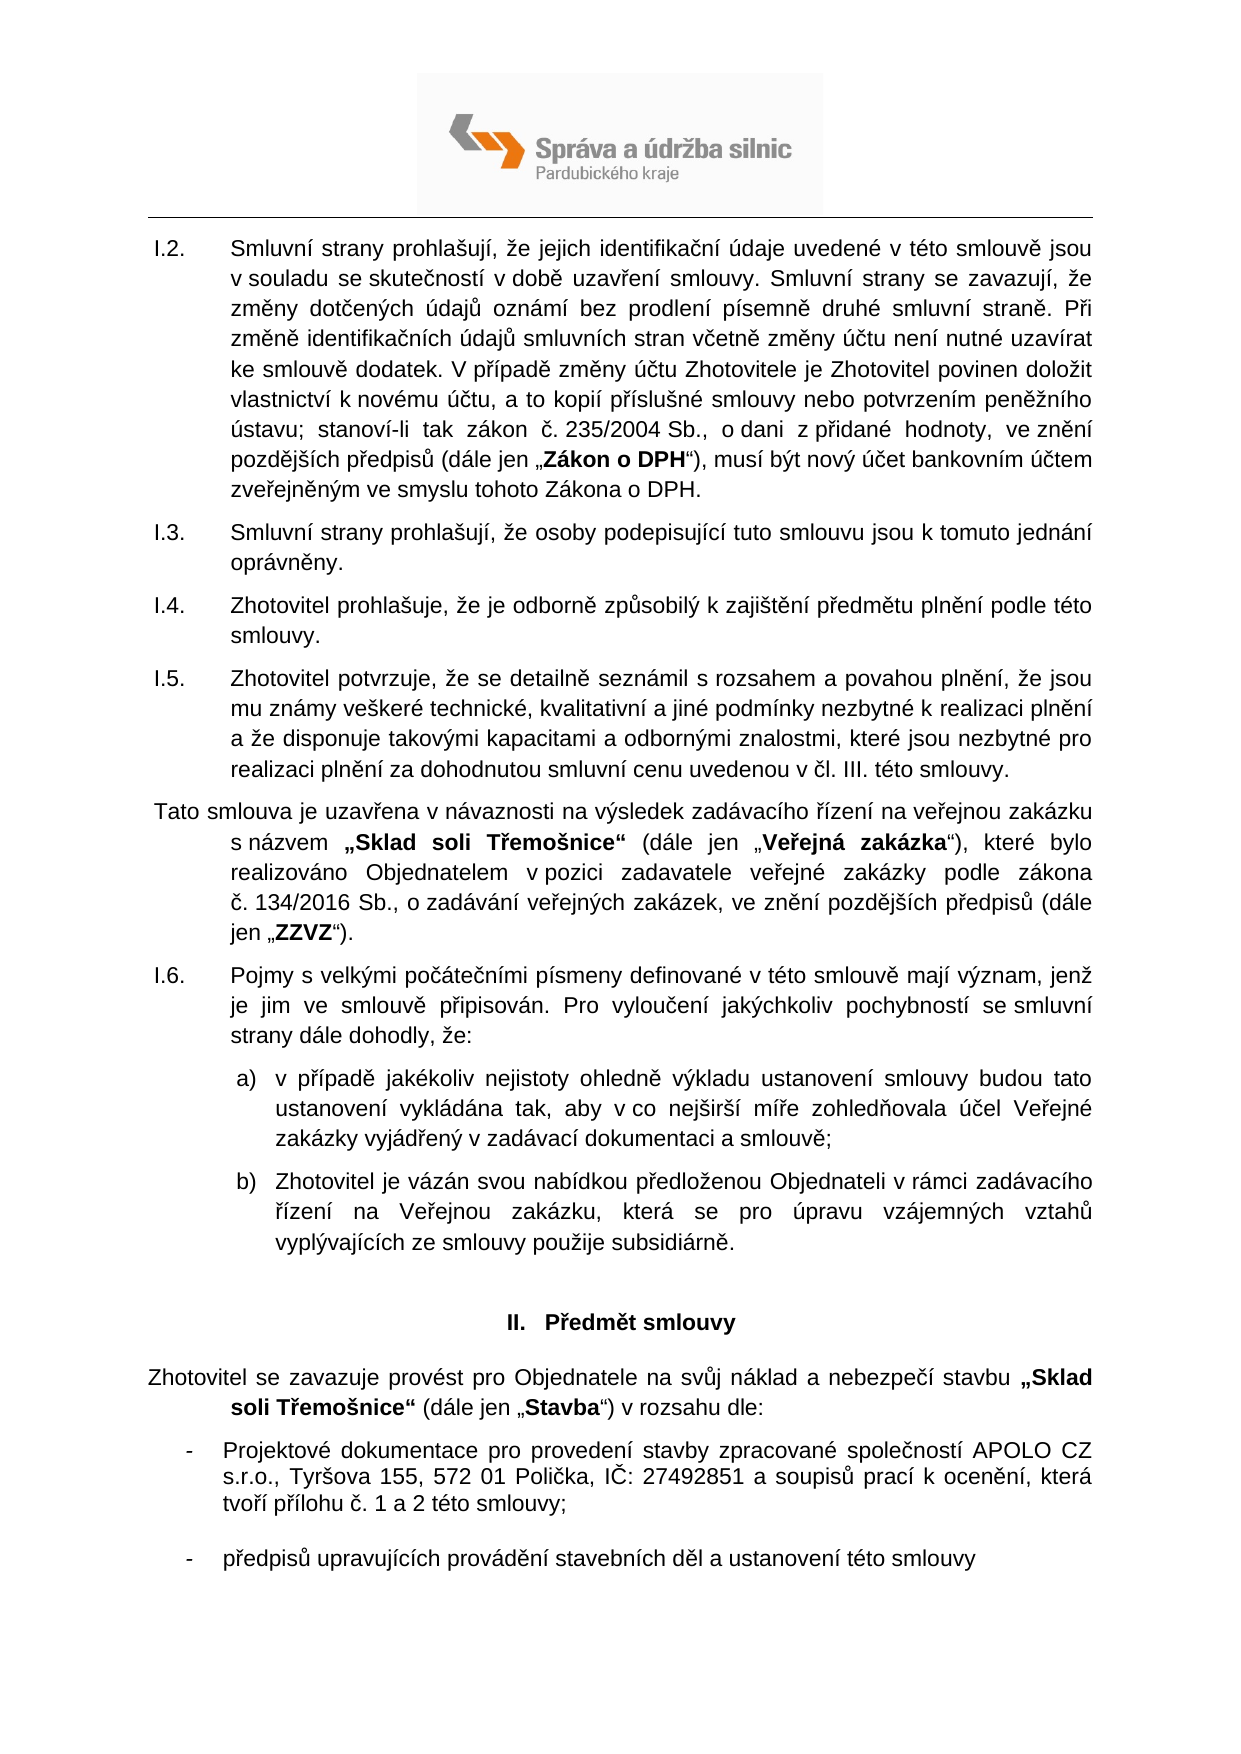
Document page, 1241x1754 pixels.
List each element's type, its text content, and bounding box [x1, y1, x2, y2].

text Tato smlouva je uzavřena v návaznosti na výsledek zadávacího řízení na veřejnou zakázku s názvem „Sklad soli Třemošnice“ (dále jen „Veřejná zakázka“), které bylo realizováno Objednatelem v pozici zadavatele veřejné zakázky podle zákona č. 134/2016 Sb., o zadávání veřejných zakázek, ve znění pozdějších předpisů (dále jen „ZZVZ“). [153, 798, 1093, 946]
list předpisů upravujících provádění stavebních děl a ustanovení této smlouvy [185, 1545, 1093, 1571]
list Pojmy s velkými počátečními písmeny definované v této smlouvě mají význam, jenž je jim ve smlouvě připisován. Pro vyloučení jakýchkoliv pochybností se smluvní strany dále dohodly, že: [153, 962, 1093, 1049]
list Zhotovitel potvrzuje, že se detailně seznámil s rozsahem a povahou plnění, že jsou mu známy veškeré technické, kvalitativní a jiné podmínky nezbytné k realizaci plnění a že disponuje takovými kapacitami a odbornými znalostmi, které jsou nezbytné pro realizaci plnění za dohodnutou smluvní cenu uvedenou v čl. III. této smlouvy. [153, 665, 1093, 782]
text Zhotovitel se zavazuje provést pro Objednatele na svůj náklad a nebezpečí stavbu „Sklad soli Třemošnice“ (dále jen „Stavba“) v rozsahu dle: [148, 1364, 1093, 1421]
list Smluvní strany prohlašují, že osoby podepisující tuto smlouvu jsou k tomuto jednání oprávněny. [153, 519, 1093, 576]
list v případě jakékoliv nejistoty ohledně výkladu ustanovení smlouvy budou tato ustanovení vykládána tak, aby v co nejširší míře zohledňovala účel Veřejné zakázky vyjádřený v zadávací dokumentaci a smlouvě; [236, 1065, 1093, 1152]
list Zhotovitel je vázán svou nabídkou předloženou Objednateli v rámci zadávacího řízení na Veřejnou zakázku, která se pro úpravu vzájemných vztahů vyplývajících ze smlouvy použije subsidiárně. [236, 1168, 1093, 1255]
list Zhotovitel prohlašuje, že je odborně způsobilý k zajištění předmětu plnění podle této smlouvy. [153, 592, 1093, 649]
picture [417, 73, 824, 215]
list Smluvní strany prohlašují, že jejich identifikační údaje uvedené v této smlouvě jsou v souladu se skutečností v době uzavření smlouvy. Smluvní strany se zavazují, že změny dotčených údajů oznámí bez prodlení písemně druhé smluvní straně. Při změně identifikačních údajů smluvních stran včetně změny účtu není nutné uzavírat ke smlouvě dodatek. V případě změny účtu Zhotovitele je Zhotovitel povinen doložit vlastnictví k novému účtu, a to kopií příslušné smlouvy nebo potvrzením peněžního ústavu; stanoví-li tak zákon č. 235/2004 Sb., o dani z přidané hodnoty, ve znění pozdějších předpisů (dále jen „Zákon o DPH“), musí být nový účet bankovním účtem zveřejněným ve smyslu tohoto Zákona o DPH. [153, 235, 1093, 503]
list Projektové dokumentace pro provedení stavby zpracované společností APOLO CZ s.r.o., Tyršova 155, 572 01 Polička, IČ: 27492851 a soupisů prací k ocenění, která tvoří přílohu č. 1 a 2 této smlouvy; [185, 1437, 1093, 1516]
list Předmět smlouvy [166, 1309, 1095, 1335]
